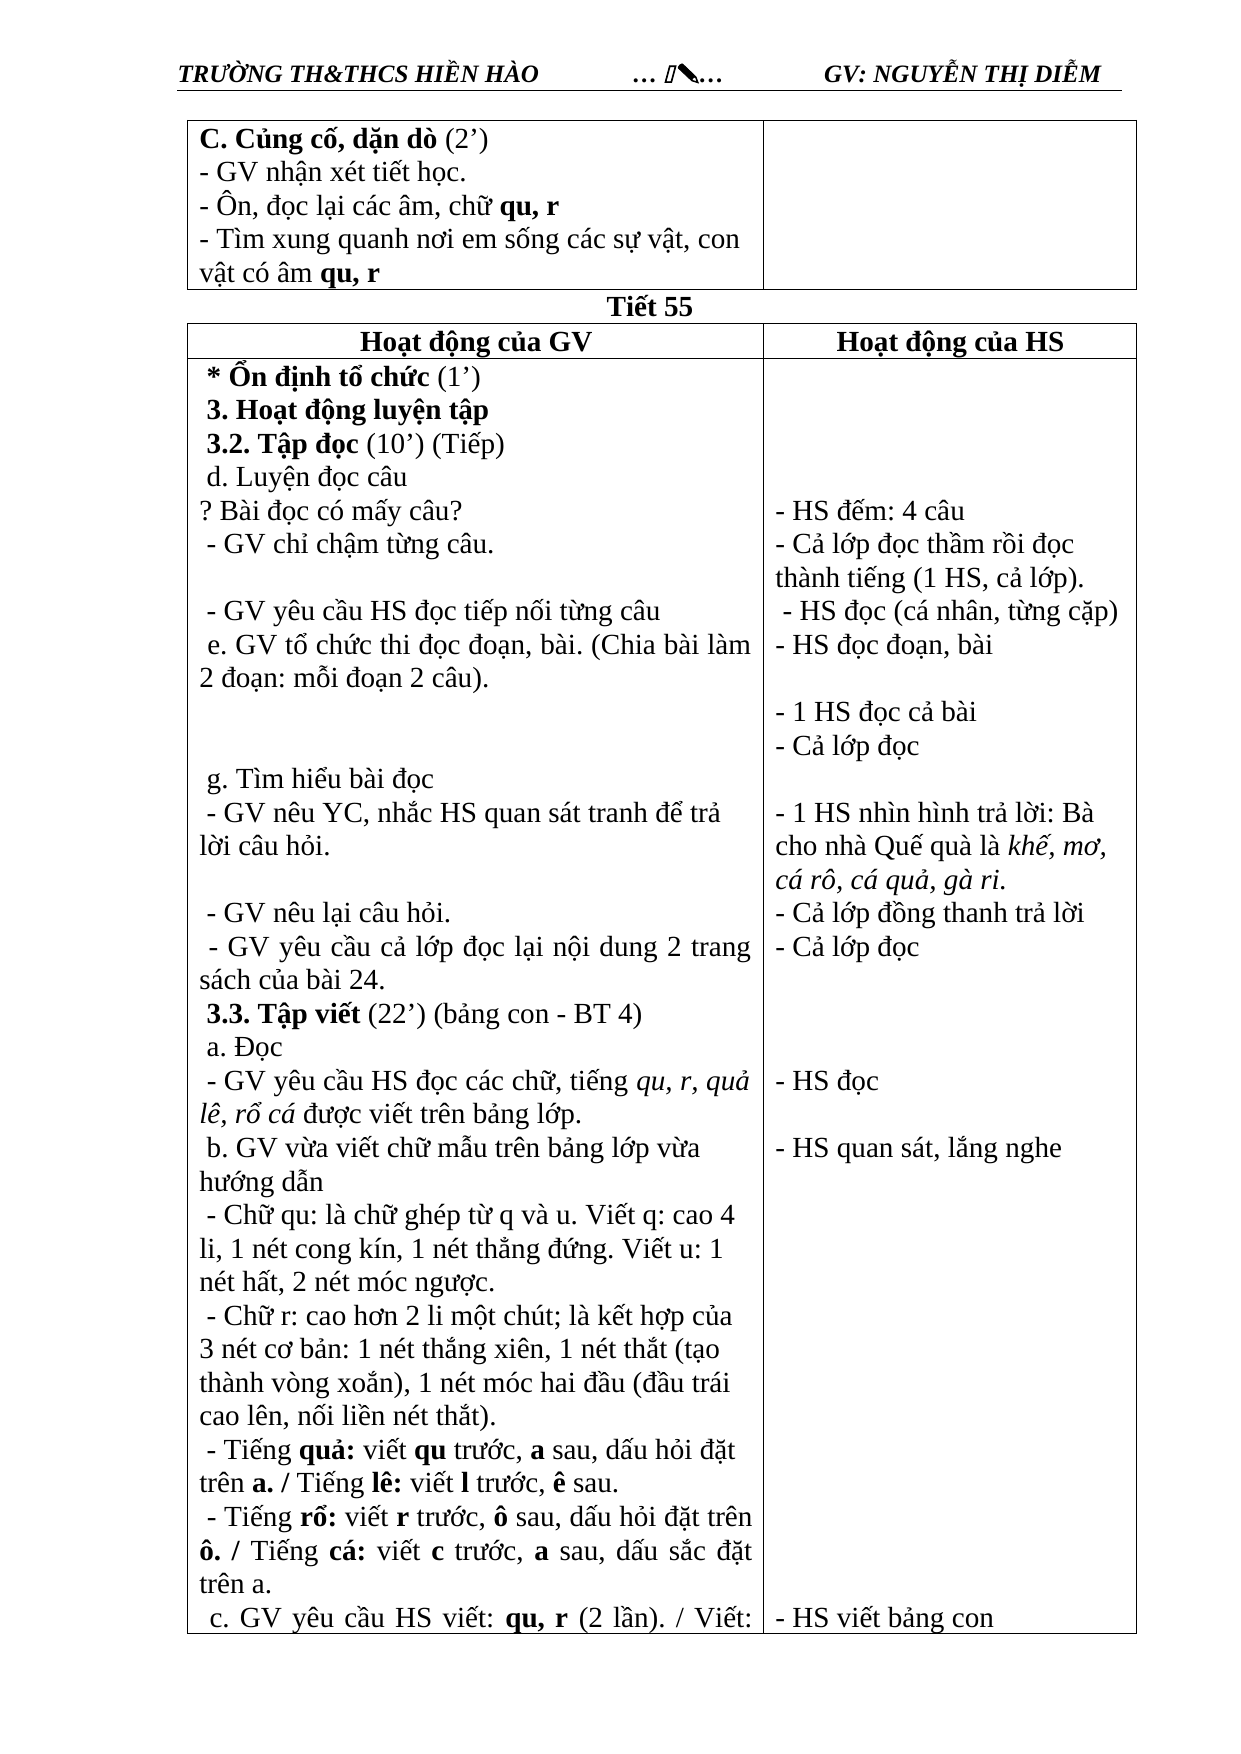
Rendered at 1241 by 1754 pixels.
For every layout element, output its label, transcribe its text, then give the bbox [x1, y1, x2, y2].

table_header Hoạt động của GV [188, 324, 763, 358]
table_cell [764, 121, 1136, 288]
text Tiết 55 [177, 289, 1122, 323]
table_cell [188, 359, 763, 1633]
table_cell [188, 121, 763, 288]
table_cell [764, 359, 1136, 1633]
table_header Hoạt động của HS [764, 324, 1136, 358]
